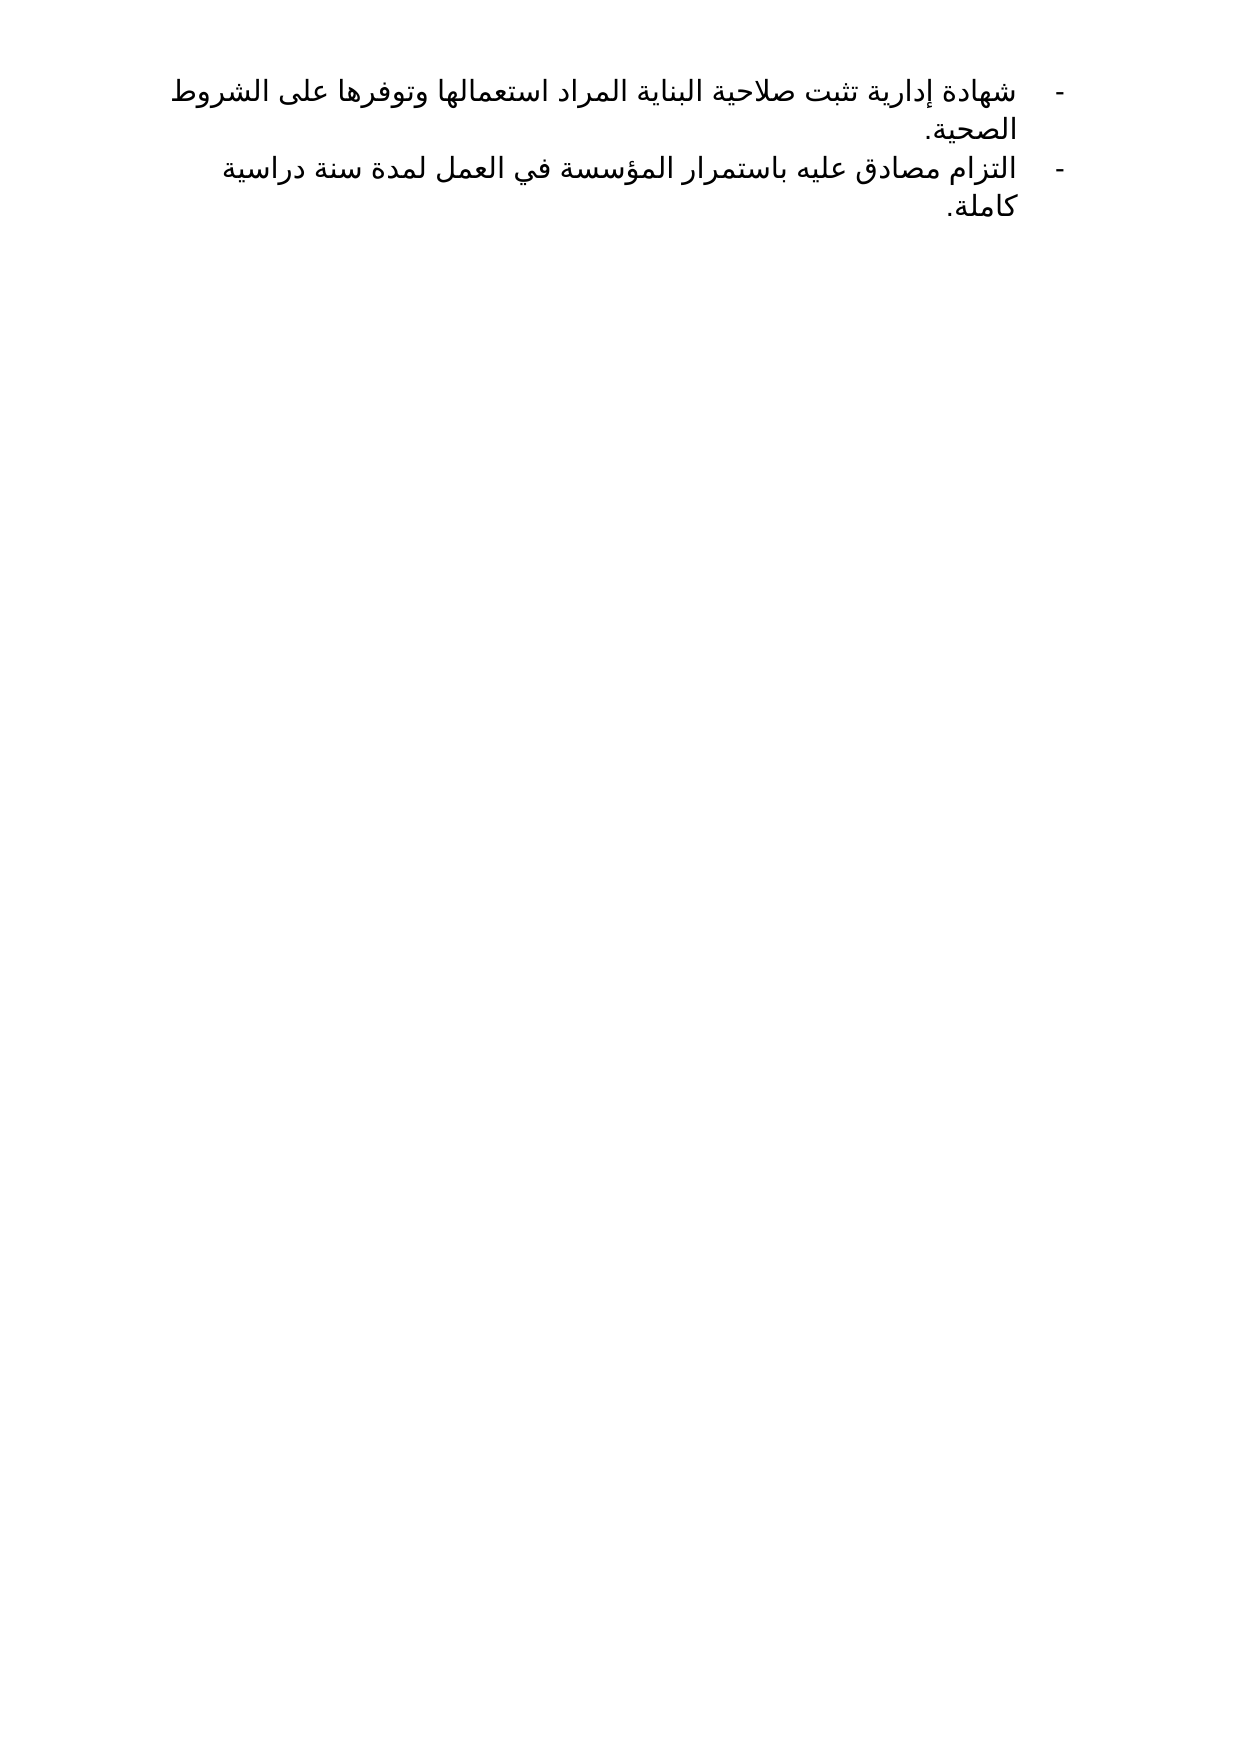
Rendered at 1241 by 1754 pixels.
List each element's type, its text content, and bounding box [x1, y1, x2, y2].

list شهادة إدارية تثبت صلاحية البناية المراد استعمالها وتوفرها على الشروط الصحية. [148, 74, 1055, 146]
list التزام مصادق عليه باستمرار المؤسسة في العمل لمدة سنة دراسية كاملة. [148, 151, 1055, 223]
